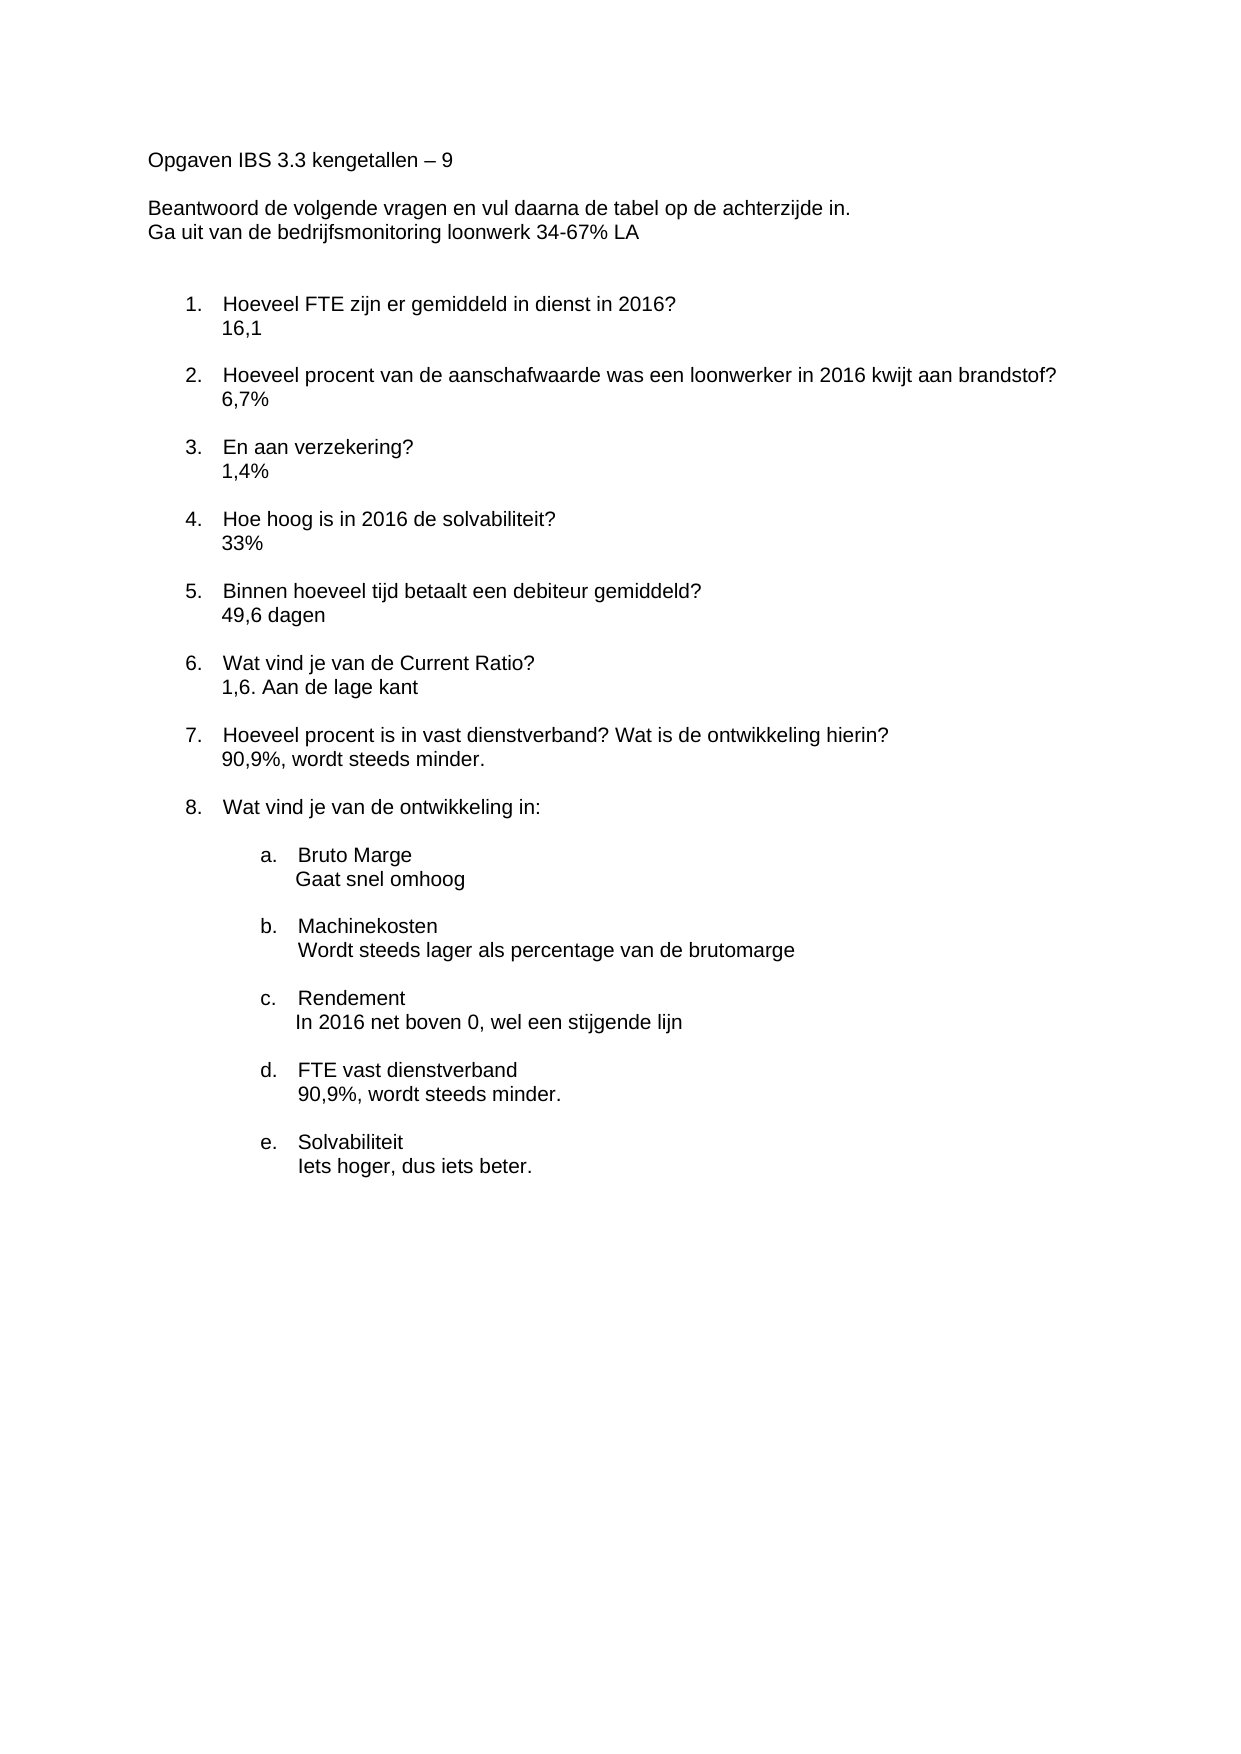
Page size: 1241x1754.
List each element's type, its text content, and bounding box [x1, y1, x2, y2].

list Hoe hoog is in 2016 de solvabiliteit? [185, 507, 1093, 531]
list Hoeveel procent van de aanschafwaarde was een loonwerker in 2016 kwijt aan brandstof? [185, 363, 1093, 387]
text Wordt steeds lager als percentage van de brutomarge [298, 938, 1093, 962]
text Iets hoger, dus iets beter. [298, 1154, 1093, 1178]
text 6,7% [221, 387, 1093, 411]
text In 2016 net boven 0, wel een stijgende lijn [295, 1010, 1093, 1034]
list Binnen hoeveel tijd betaalt een debiteur gemiddeld? [185, 579, 1093, 603]
text Gaat snel omhoog [295, 866, 1093, 890]
list Solvabiliteit [260, 1130, 1093, 1154]
text 1,6. Aan de lage kant [221, 675, 1093, 699]
list Bruto Marge [260, 842, 1093, 866]
text 33% [221, 531, 1093, 555]
text Opgaven IBS 3.3 kengetallen – 9 [148, 148, 1093, 172]
list Hoeveel FTE zijn er gemiddeld in dienst in 2016? [185, 291, 1093, 315]
text 90,9%, wordt steeds minder. [221, 747, 1093, 771]
text 90,9%, wordt steeds minder. [298, 1082, 1093, 1106]
list Hoeveel procent is in vast dienstverband? Wat is de ontwikkeling hierin? [185, 723, 1093, 747]
list Wat vind je van de Current Ratio? [185, 651, 1093, 675]
text Beantwoord de volgende vragen en vul daarna de tabel op de achterzijde in. [148, 196, 1093, 219]
list Rendement [260, 986, 1093, 1010]
list FTE vast dienstverband [260, 1058, 1093, 1082]
text 1,4% [221, 459, 1093, 483]
list Machinekosten [260, 914, 1093, 938]
text Ga uit van de bedrijfsmonitoring loonwerk 34-67% LA [148, 219, 1093, 243]
list Wat vind je van de ontwikkeling in: [185, 794, 1093, 818]
list En aan verzekering? [185, 435, 1093, 459]
text 49,6 dagen [221, 603, 1093, 627]
text 16,1 [221, 315, 1093, 339]
